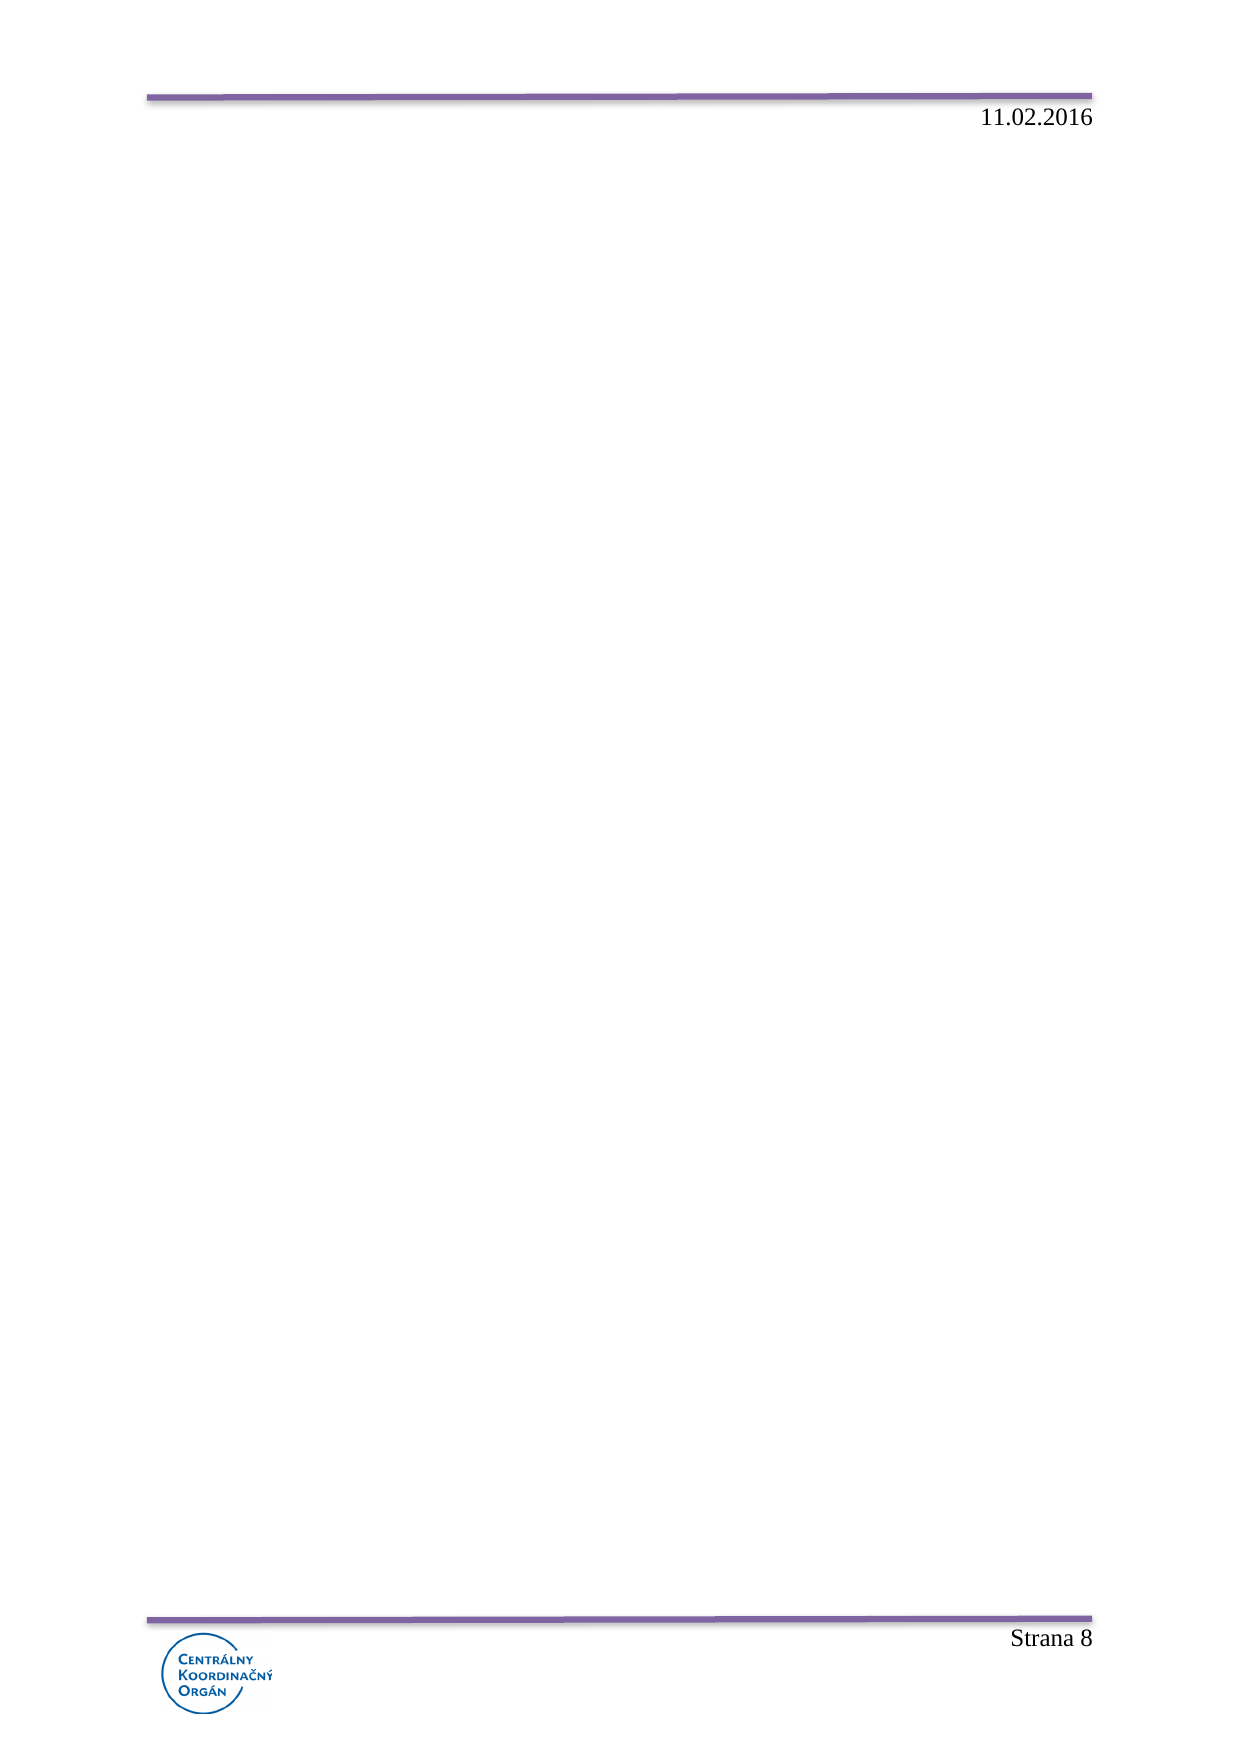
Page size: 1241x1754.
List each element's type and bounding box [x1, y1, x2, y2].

picture [159, 1631, 272, 1713]
